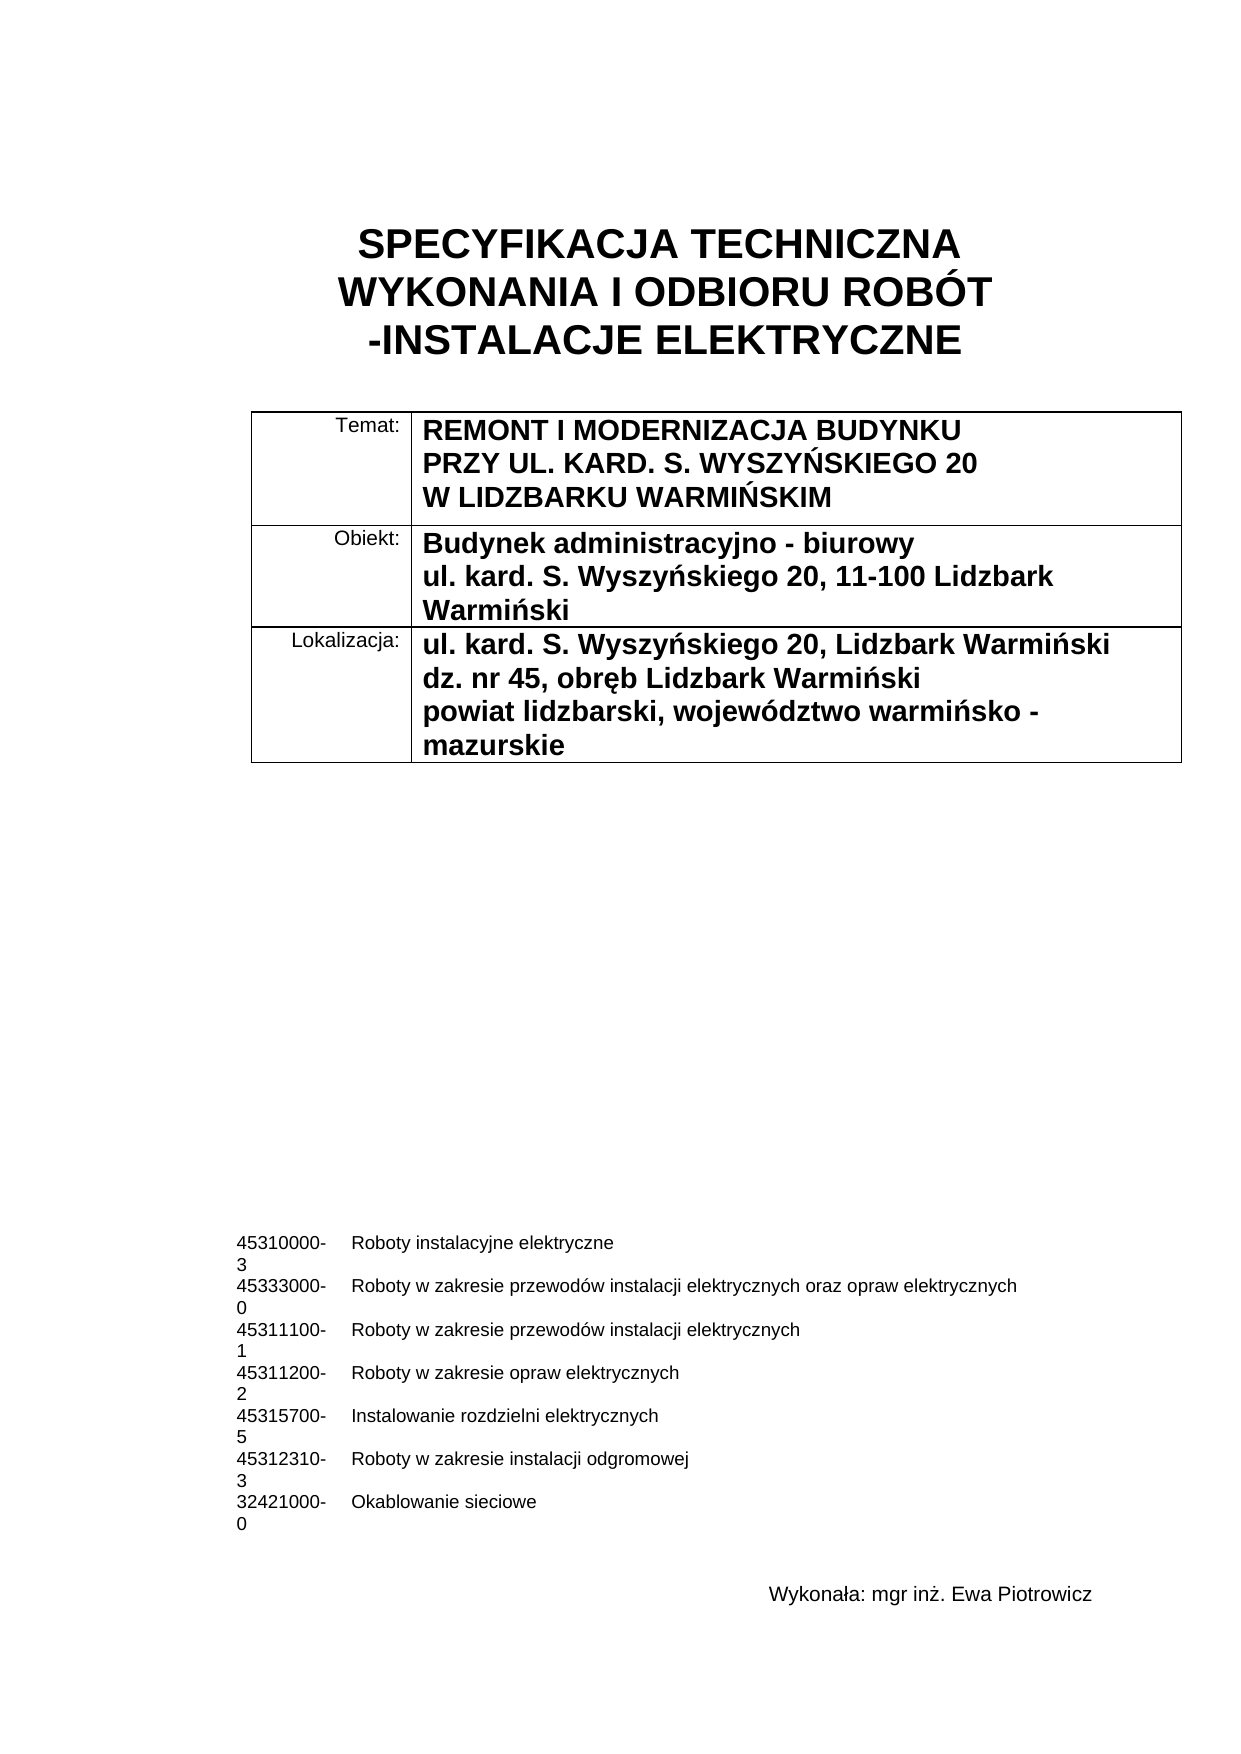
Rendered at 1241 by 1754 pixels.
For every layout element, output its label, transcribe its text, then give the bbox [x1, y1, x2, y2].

text -INSTALACJE ELEKTRYCZNE [238, 316, 1092, 363]
table_cell ul. kard. S. Wyszyńskiego 20, Lidzbark Warmiński dz. nr 45, obręb Lidzbark Warmiński powiat lidzbarski, województwo warmińsko - mazurskie [412, 628, 1181, 762]
table_cell Roboty w zakresie przewodów instalacji elektrycznych [344, 1319, 1167, 1362]
table_cell 45315700-5 [229, 1405, 344, 1448]
table_cell 45333000-0 [229, 1275, 344, 1318]
text SPECYFIKACJA TECHNICZNA WYKONANIA I ODBIORU ROBÓT [238, 220, 1092, 316]
table_cell Obiekt: [252, 526, 411, 626]
table_header Roboty instalacyjne elektryczne [344, 1232, 1167, 1275]
table_cell Lokalizacja: [252, 628, 411, 762]
table_header REMONT I MODERNIZACJA BUDYNKU PRZY UL. KARD. S. WYSZYŃSKIEGO 20 W LIDZBARKU WARMIŃSKIM [412, 413, 1181, 525]
table_cell Instalowanie rozdzielni elektrycznych [344, 1405, 1167, 1448]
table_cell Roboty w zakresie opraw elektrycznych [344, 1362, 1167, 1405]
table_header Temat: [252, 413, 411, 525]
table_cell 45312310-3 [229, 1448, 344, 1491]
text Wykonała: mgr inż. Ewa Piotrowicz [238, 1582, 1092, 1606]
table_cell Roboty w zakresie instalacji odgromowej [344, 1448, 1167, 1491]
table_header 45310000-3 [229, 1232, 344, 1275]
table_cell 45311100-1 [229, 1319, 344, 1362]
table_cell 45311200-2 [229, 1362, 344, 1405]
table_cell Roboty w zakresie przewodów instalacji elektrycznych oraz opraw elektrycznych [344, 1275, 1167, 1318]
table_cell 32421000-0 [229, 1491, 344, 1534]
table_cell Okablowanie sieciowe [344, 1491, 1167, 1534]
table_cell Budynek administracyjno - biurowy ul. kard. S. Wyszyńskiego 20, 11-100 Lidzbark Warmiński [412, 526, 1181, 626]
